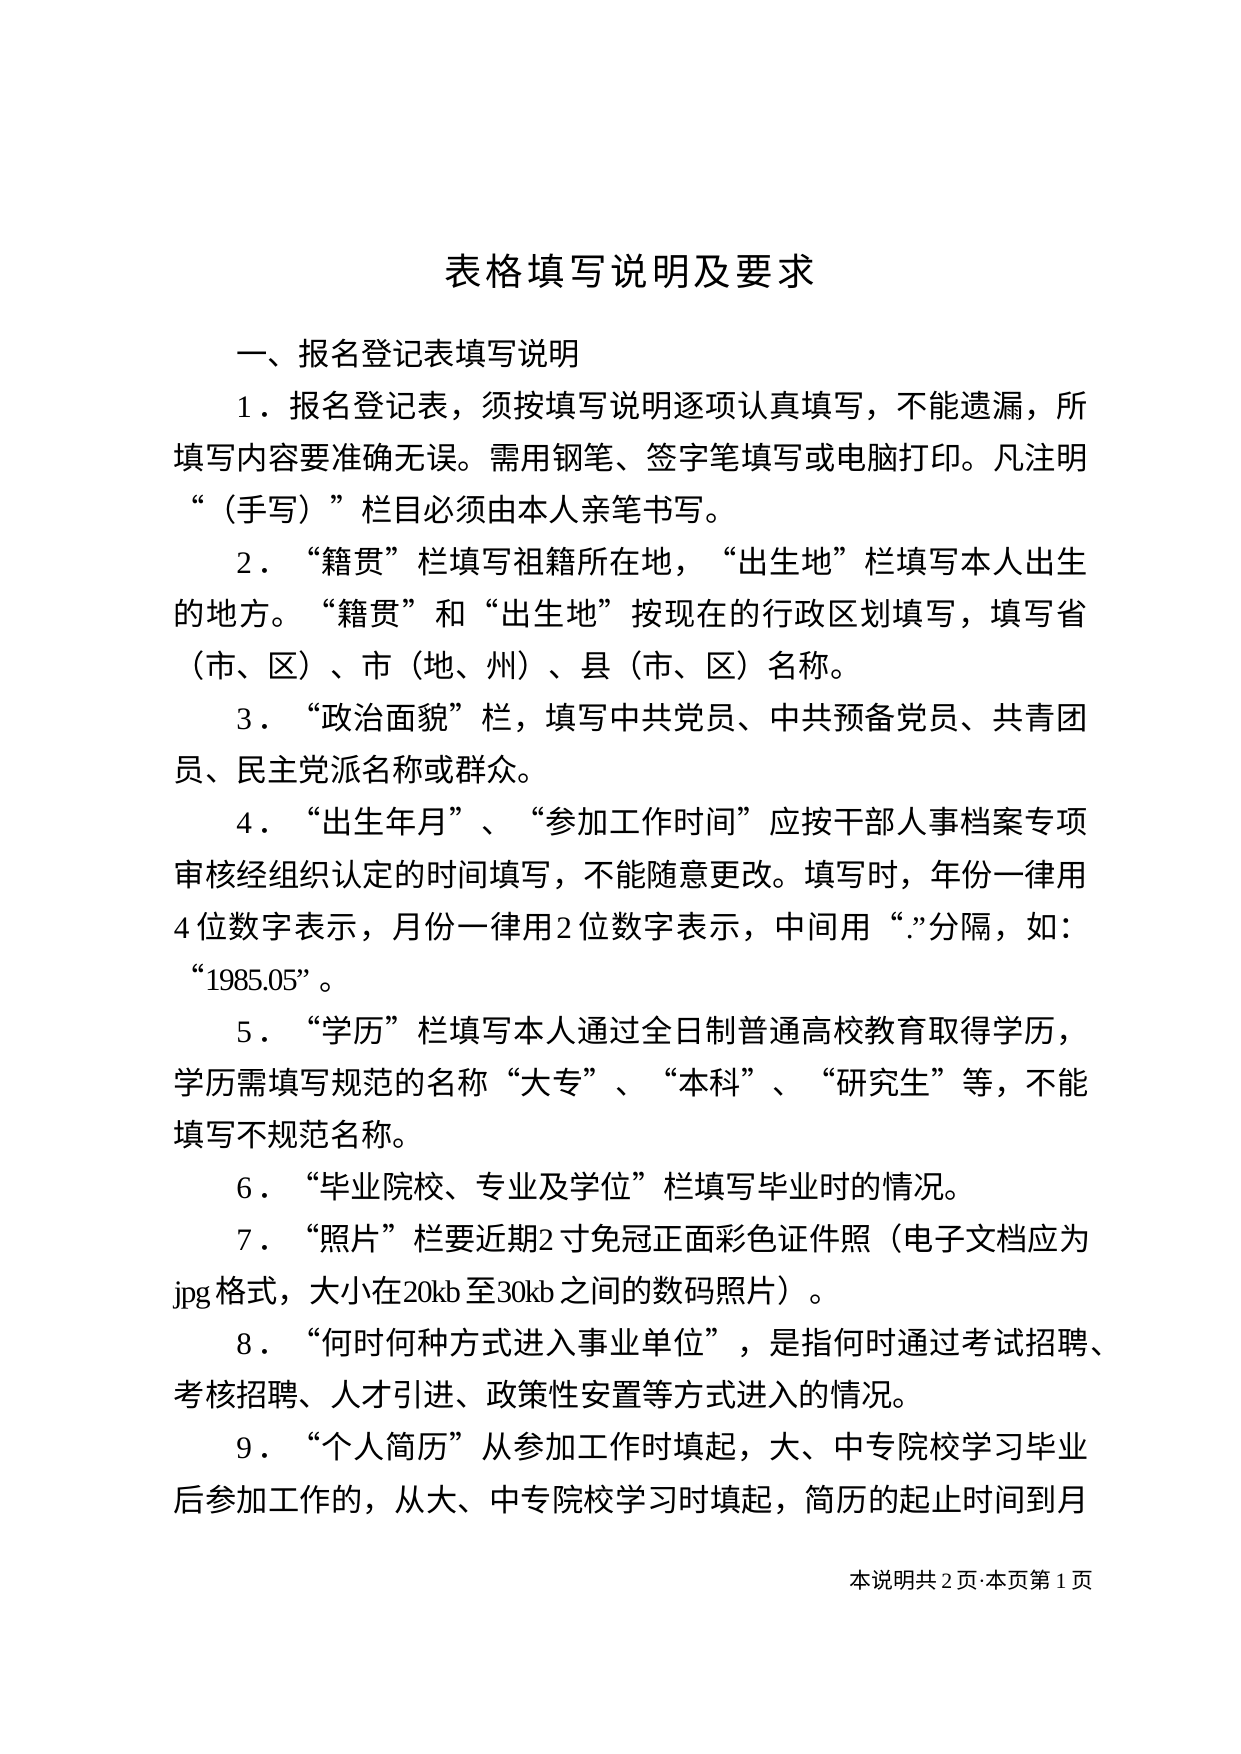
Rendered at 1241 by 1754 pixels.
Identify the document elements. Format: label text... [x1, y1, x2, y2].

text 表格填写说明及要求 [173, 238, 1090, 301]
text 9．“个人简历”从参加工作时填起，大、中专院校学习毕业后参加工作的，从大、中专院校学习时填起，简历的起止时间到月（年份用4位数字表示，月份用2位数字表示，中间用“.”分隔），前后要衔接，不得中断。 [173, 1419, 1090, 1523]
text 4．“出生年月”、“参加工作时间”应按干部人事档案专项审核经组织认定的时间填写，不能随意更改。填写时，年份一律用4位数字表示，月份一律用2位数字表示，中间用“.”分隔，如：“1985.05”。 [173, 794, 1090, 1003]
text 8．“何时何种方式进入事业单位”，是指何时通过考试招聘、考核招聘、人才引进、政策性安置等方式进入的情况。 [173, 1315, 1090, 1419]
text 1．报名登记表，须按填写说明逐项认真填写，不能遗漏，所填写内容要准确无误。需用钢笔、签字笔填写或电脑打印。凡注明“（手写）”栏目必须由本人亲笔书写。 [173, 378, 1090, 534]
text 6．“毕业院校、专业及学位”栏填写毕业时的情况。 [173, 1159, 1090, 1211]
text 2．“籍贯”栏填写祖籍所在地，“出生地”栏填写本人出生的地方。“籍贯”和“出生地”按现在的行政区划填写，填写省（市、区）、市（地、州）、县（市、区）名称。 [173, 534, 1090, 690]
text 7．“照片”栏要近期2寸免冠正面彩色证件照（电子文档应为jpg格式，大小在20kb至30kb之间的数码照片）。 [173, 1211, 1090, 1315]
text 3．“政治面貌”栏，填写中共党员、中共预备党员、共青团员、民主党派名称或群众。 [173, 690, 1090, 794]
text 5．“学历”栏填写本人通过全日制普通高校教育取得学历，学历需填写规范的名称“大专”、“本科”、“研究生”等，不能填写不规范名称。 [173, 1003, 1090, 1159]
text 一、报名登记表填写说明 [173, 326, 1090, 378]
